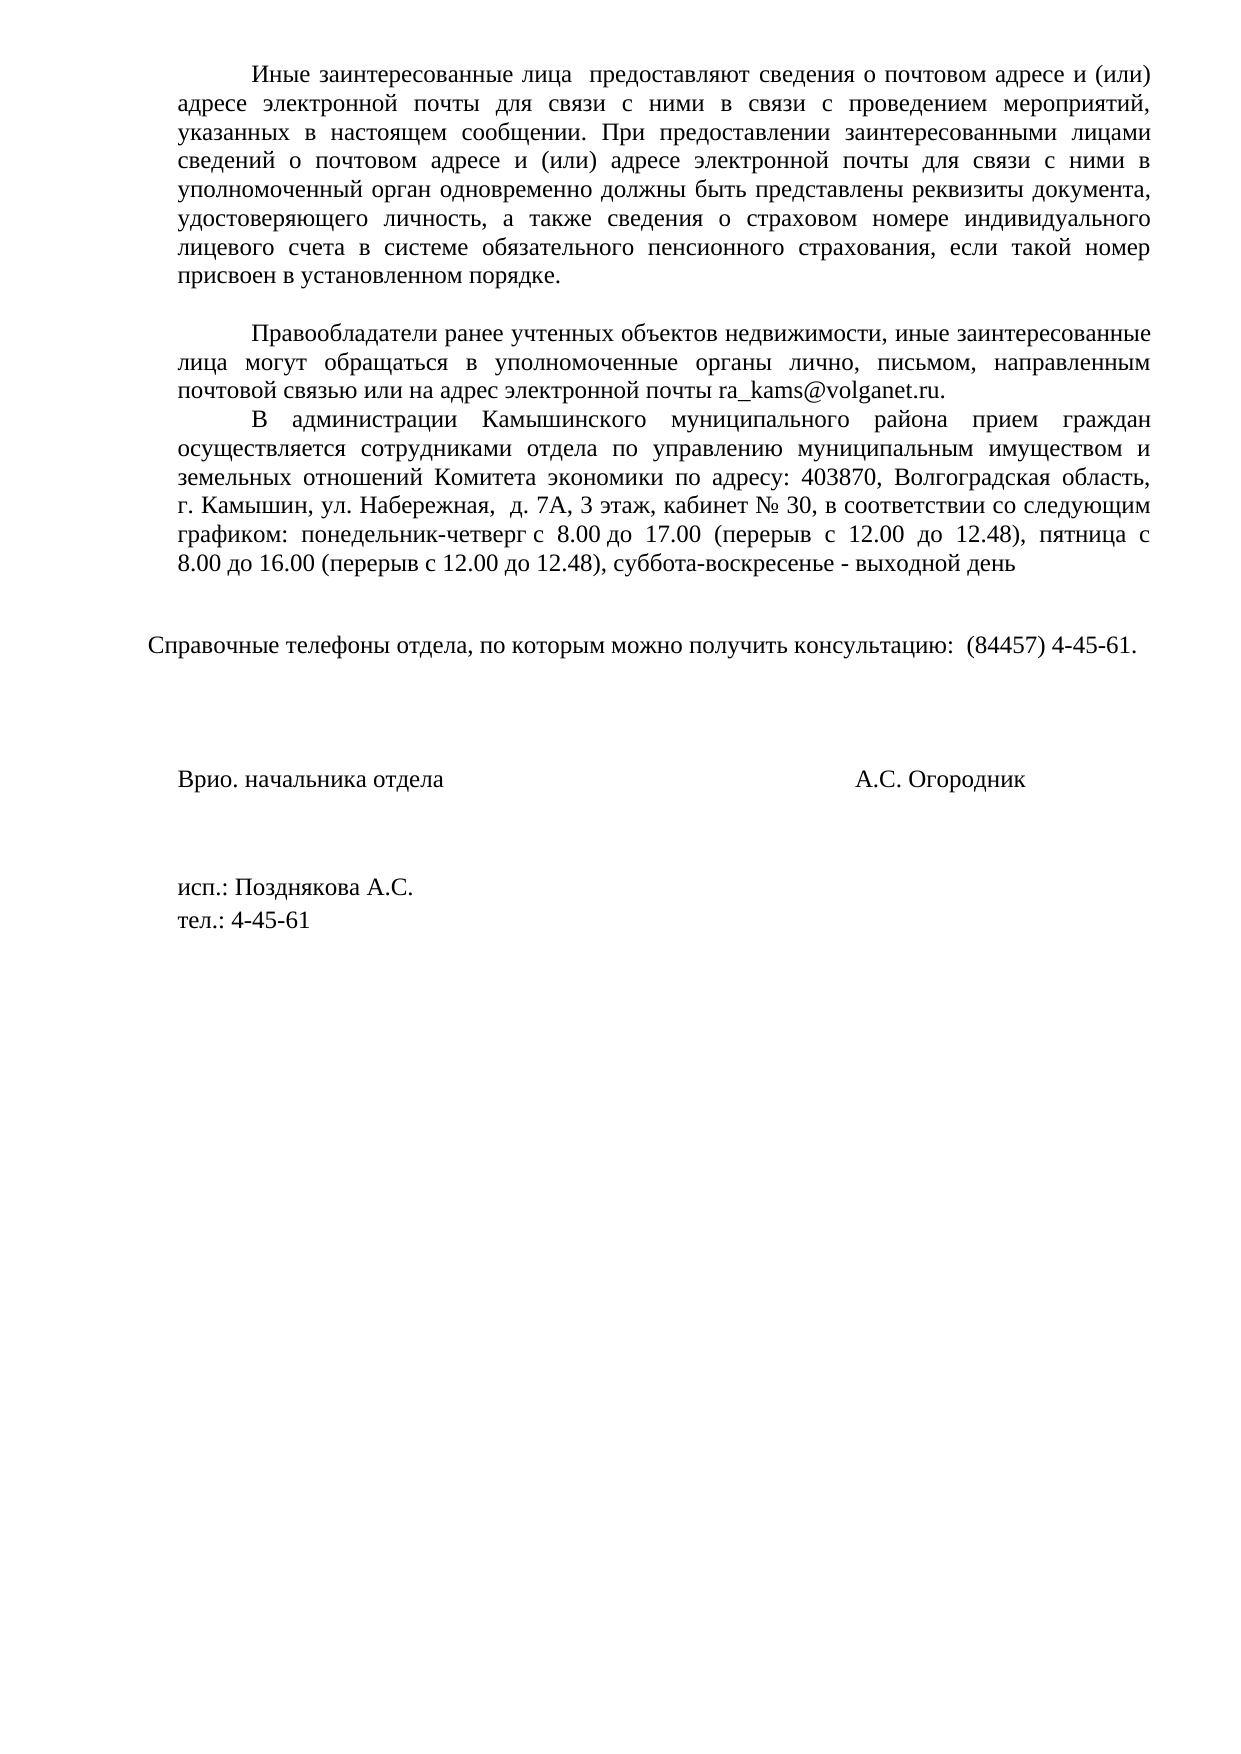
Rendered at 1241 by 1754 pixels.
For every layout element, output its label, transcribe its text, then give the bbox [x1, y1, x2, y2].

text Врио. начальника отдела А.С. Огородник [177, 764, 1152, 793]
text тел.: 4-45-61 [177, 905, 1152, 934]
text Иные заинтересованные лица предоставляют сведения о почтовом адресе и (или) адресе электронной почты для связи с ними в связи с проведением мероприятий, указанных в настоящем сообщении. При предоставлении заинтересованными лицами сведений о почтовом адресе и (или) адресе электронной почты для связи с ними в уполномоченный орган одновременно должны быть представлены реквизиты документа, удостоверяющего личность, а также сведения о страховом номере индивидуального лицевого счета в системе обязательного пенсионного страхования, если такой номер присвоен в установленном порядке. [177, 59, 1152, 289]
text исп.: Позднякова А.С. [177, 872, 1152, 901]
text Правообладатели ранее учтенных объектов недвижимости, иные заинтересованные лица могут обращаться в уполномоченные органы лично, письмом, направленным почтовой связью или на адрес электронной почты ra_kams@volganet.ru. [177, 318, 1152, 404]
text В администрации Камышинского муниципального района прием граждан осуществляется сотрудниками отдела по управлению муниципальным имуществом и земельных отношений Комитета экономики по адресу: 403870, Волгоградская область, г. Камышин, ул. Набережная, д. 7А, 3 этаж, кабинет № 30, в соответствии со следующим графиком: понедельник-четверг с 8.00 до 17.00 (перерыв с 12.00 до 12.48), пятница с 8.00 до 16.00 (перерыв с 12.00 до 12.48), суббота-воскресенье - выходной день [177, 404, 1152, 577]
text Справочные телефоны отдела, по которым можно получить консультацию: (84457) 4-45-61. [148, 630, 1152, 659]
